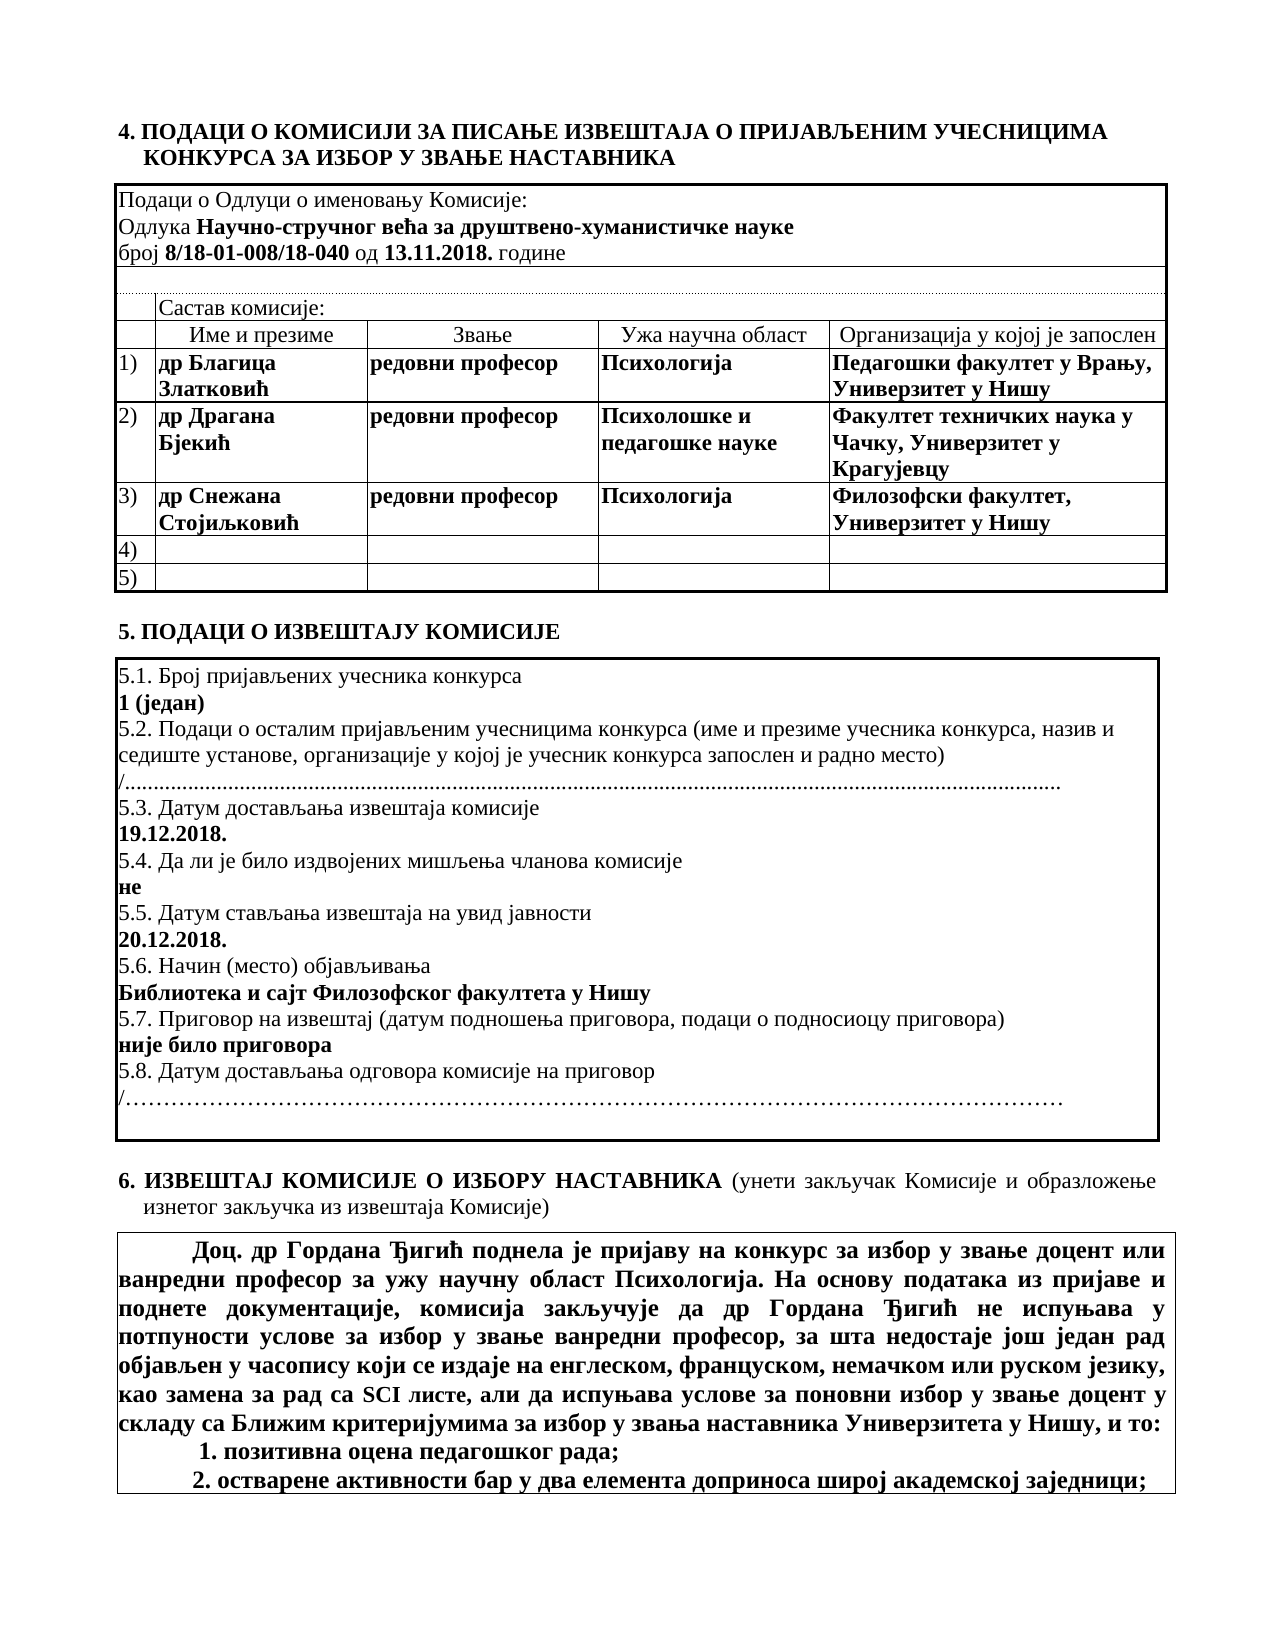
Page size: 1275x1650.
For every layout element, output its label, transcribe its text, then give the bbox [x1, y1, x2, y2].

table_cell редовни професор [368, 403, 598, 482]
table_header Подаци о Одлуци о именовању Комисије: Одлука Научно-стручног већа за друштвено-хуманистичке науке број 8/18-01-008/18-040 од 13.11.2018. године [117, 186, 1165, 266]
table_cell редовни професор [368, 349, 598, 401]
text 5.8. Датум достављања одговора комисије на приговор [118, 1058, 1157, 1084]
table_cell Име и презиме [156, 321, 367, 348]
table_cell Звање [368, 321, 598, 348]
table_cell Ужа научна област [599, 321, 829, 348]
text 6. ИЗВЕШТАЈ КОМИСИЈЕ О ИЗБОРУ НАСТАВНИКА (унети закључак Комисије и образложење изнетог закључка из извештаја Комисије) [118, 1167, 1157, 1219]
table_cell [599, 536, 829, 563]
text 5.4. Да ли је било издвојених мишљења чланова комисије [118, 847, 1157, 873]
text Библиотека и сајт Филозофског факултета у Нишу [118, 978, 1157, 1005]
text 4. ПОДАЦИ О КОМИСИЈИ ЗА ПИСАЊЕ ИЗВЕШТАЈА О ПРИЈАВЉЕНИМ УЧЕСНИЦИМА КОНКУРСА ЗА ИЗБОР У ЗВАЊЕ НАСТАВНИКА [118, 118, 1157, 171]
table_cell Филозофски факултет, Универзитет у Нишу [830, 483, 1165, 535]
table_cell [599, 564, 829, 590]
text 5. ПОДАЦИ О ИЗВЕШТАЈУ КОМИСИЈЕ [118, 618, 1157, 644]
table_cell Психологија [599, 349, 829, 401]
text не [118, 873, 1157, 899]
table_cell [830, 564, 1165, 590]
table_cell [368, 536, 598, 563]
text 5.1. Број пријављених учесника конкурса [118, 660, 1157, 689]
text није било приговора [118, 1031, 1157, 1058]
table_cell [156, 564, 367, 590]
table_cell Психологија [599, 483, 829, 535]
table_cell др Благица Златковић [156, 349, 367, 401]
table_cell [117, 267, 1165, 293]
text 1 (један) [118, 689, 1157, 715]
table_cell Педагошки факултет у Врању, Универзитет у Нишу [830, 349, 1165, 401]
text 5.6. Начин (место) објављивања [118, 952, 1157, 978]
table_cell др Снежана Стојиљковић [156, 483, 367, 535]
text 1. позитивна оцена педагошког рада; [118, 1433, 1175, 1462]
table_cell Психолошке и педагошке науке [599, 403, 829, 482]
table_cell [117, 293, 155, 320]
table_cell редовни професор [368, 483, 598, 535]
text /…………………………………………………………………………………………………………… [118, 1084, 1157, 1110]
table_cell 1) [117, 349, 155, 401]
table_cell Факултет техничких наука у Чачку, Универзитет у Крагујевцу [830, 403, 1165, 482]
table_cell 4) [117, 536, 155, 563]
text 5.5. Датум стављања извештаја на увид јавности [118, 899, 1157, 926]
text 5.7. Приговор на извештај (датум подношења приговора, подаци о подносиоцу приговора) [118, 1005, 1157, 1031]
table_cell Састав комисије: [156, 293, 1165, 320]
text 20.12.2018. [118, 926, 1157, 952]
text 5.2. Подаци о осталим пријављеним учесницима конкурса (име и презиме учесника конкурса, назив и седиште установе, организације у којој је учесник конкурса запослен и радно место) / [118, 715, 1157, 794]
table_cell 5) [117, 564, 155, 590]
text 2. остварене активности бар у два елемента доприноса широј академској заједници; [118, 1462, 1175, 1493]
table_cell 3) [117, 483, 155, 535]
table_cell др Драгана Бјекић [156, 403, 367, 482]
text Доц. др Гордана Ђигић поднела је пријаву на конкурс за избор у звање доцент или ванредни професор за ужу научну област Психологија. На основу података из пријаве и поднете документације, комисија закључује да др Гордана Ђигић не испуњава у потпуности услове за избор у звање ванредни професор, за шта недостаје још један рад објављен у часопису који се издаје на енглеском, француском, немачком или руском језику, као замена за рад са SCI листе, али да испуњава услове за поновни избор у звање доцент у складу са Ближим критеријумима за избор у звања наставника Универзитета у Нишу, и то: [118, 1233, 1175, 1433]
table_cell [156, 536, 367, 563]
text 5.3. Датум достављања извештаја комисије [118, 794, 1157, 820]
table_cell [368, 564, 598, 590]
table_cell Организација у којој је запослен [830, 321, 1165, 348]
table_cell 2) [117, 403, 155, 482]
table_cell [117, 321, 155, 348]
table_cell [830, 536, 1165, 563]
text 19.12.2018. [118, 820, 1157, 847]
